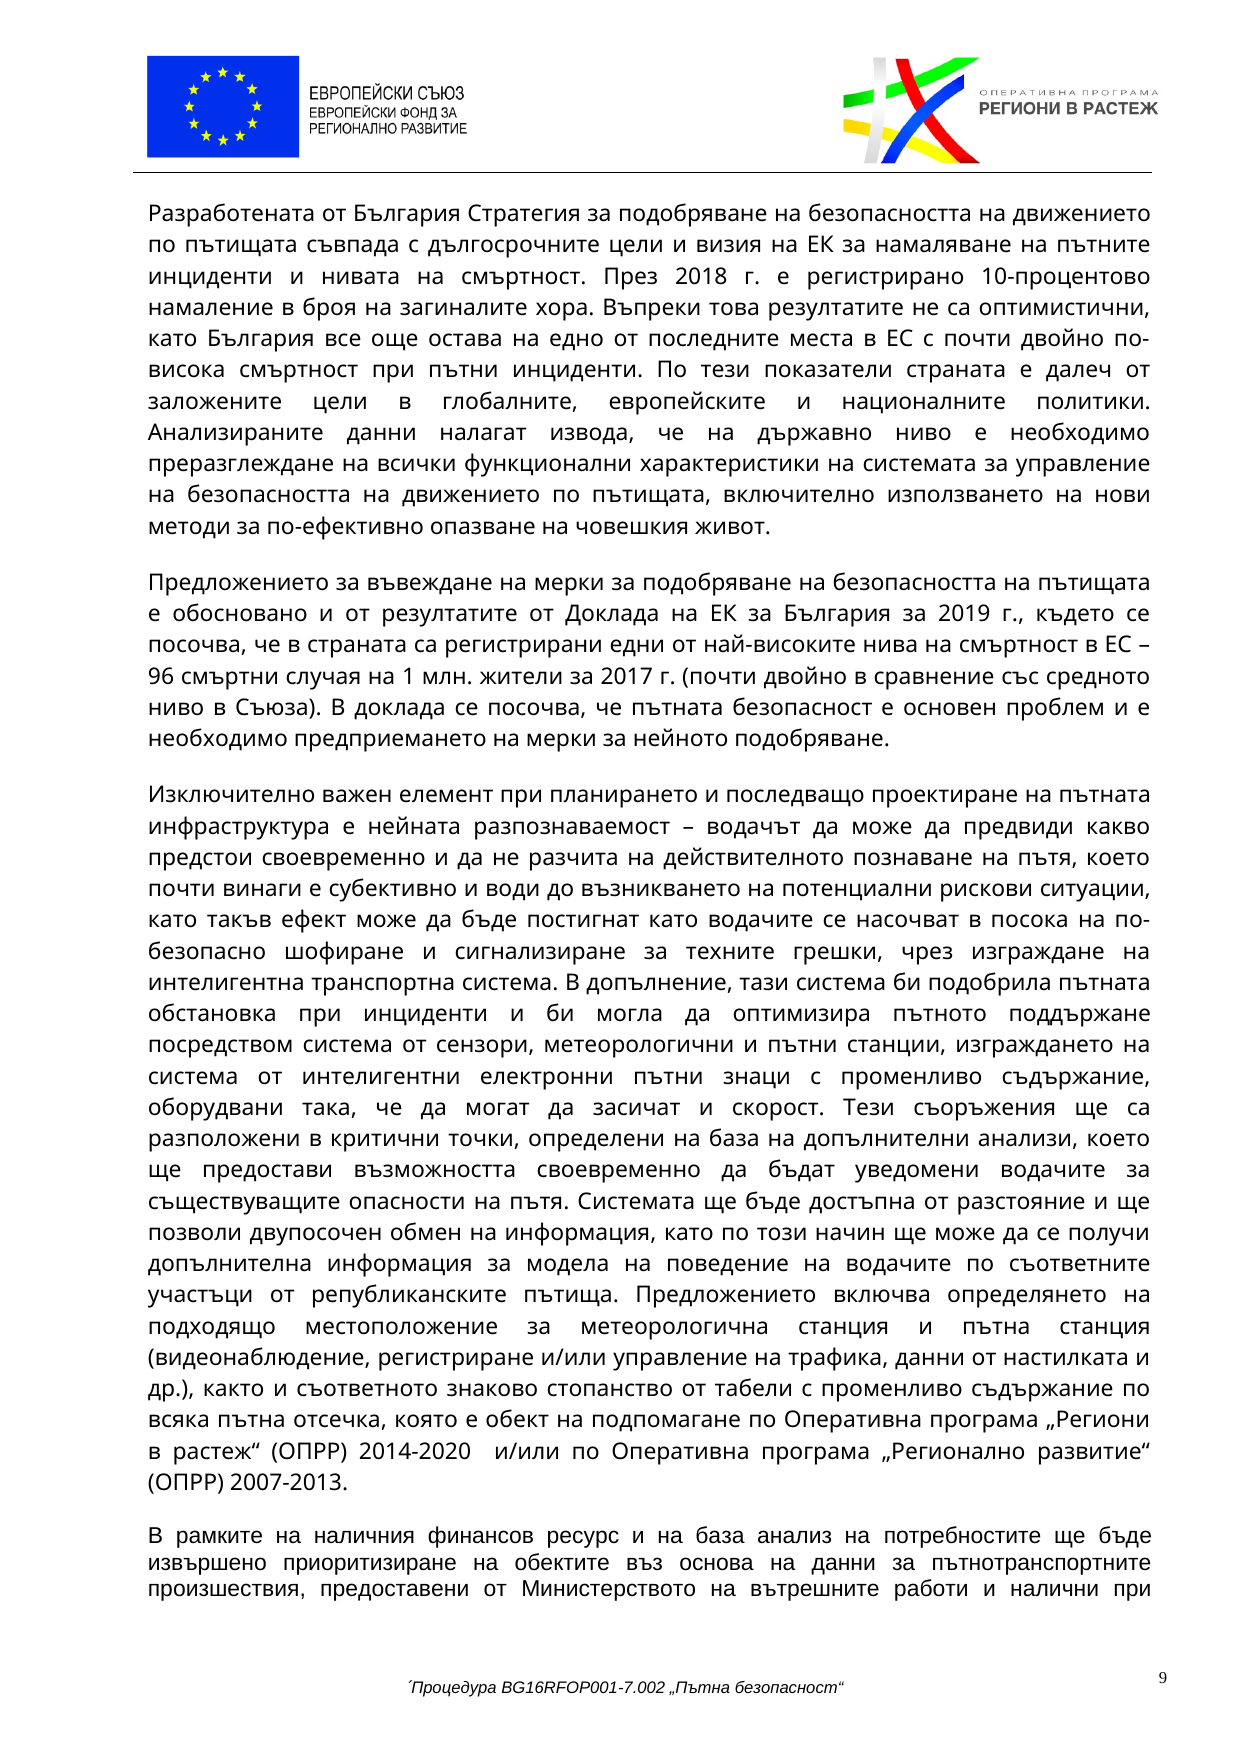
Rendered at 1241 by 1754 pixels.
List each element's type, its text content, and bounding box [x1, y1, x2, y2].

text Разработената от България Стратегия за подобряване на безопасността на движението по пътищата съвпада с дългосрочните цели и визия на ЕК за намаляване на пътните инциденти и нивата на смъртност. През 2018 г. е регистрирано 10-процентово намаление в броя на загиналите хора. Въпреки това резултатите не са оптимистични, като България все още остава на едно от последните места в ЕС с почти двойно по-висока смъртност при пътни инциденти. По тези показатели страната e далеч от заложените цели в глобалните, европейските и националните политики. Анализираните данни налагат извода, че на държавно ниво е необходимо преразглеждане на всички функционални характеристики на системата за управление на безопасността на движението по пътищата, включително използването на нови методи за по-ефективно опазване на човешкия живот. [148, 197, 1152, 541]
picture [132, 44, 495, 171]
picture [826, 48, 1182, 171]
text Изключително важен елемент при планирането и последващо проектиране на пътната инфраструктура е нейната разпознаваемост – водачът да може да предвиди какво предстои своевременно и да не разчита на действителното познаване на пътя, което почти винаги е субективно и води до възникването на потенциални рискови ситуации, като такъв ефект може да бъде постигнат като водачите се насочват в посока на по-безопасно шофиране и сигнализиране за техните грешки, чрез изграждане на интелигентна транспортна система. В допълнение, тази система би подобрила пътната обстановка при инциденти и би могла да оптимизира пътното поддържане посредством система от сензори, метеорологични и пътни станции, изграждането на система от интелигентни електронни пътни знаци с променливо съдържание, оборудвани така, че да могат да засичат и скорост. Тези съоръжения ще са разположени в критични точки, определени на база на допълнителни анализи, което ще предостави възможността своевременно да бъдат уведомени водачите за съществуващите опасности на пътя. Системата ще бъде достъпна от разстояние и ще позволи двупосочен обмен на информация, като по този начин ще може да се получи допълнителна информация за модела на поведение на водачите по съответните участъци от републиканските пътища. Предложението включва определянето на подходящо местоположение за метеорологична станция и пътна станция (видеонаблюдение, регистриране и/или управление на трафика, данни от настилката и др.), както и съответното знаково стопанство от табели с променливо съдържание по всяка пътна отсечка, която е обект на подпомагане по Оперативна програма „Региони в растеж“ (ОПРР) 2014-2020 и/или по Оперативна програма „Регионално развитие“ (ОПРР) 2007-2013. [148, 778, 1152, 1497]
text Предложението за въвеждане на мерки за подобряване на безопасността на пътищата е обосновано и от резултатите от Доклада на ЕК за България за 2019 г., където се посочва, че в страната са регистрирани едни от най-високите нива на смъртност в ЕС – 96 смъртни случая на 1 млн. жители за 2017 г. (почти двойно в сравнение със средното ниво в Съюза). В доклада се посочва, че пътната безопасност е основен проблем и е необходимо предприемането на мерки за нейното подобряване. [148, 566, 1152, 753]
